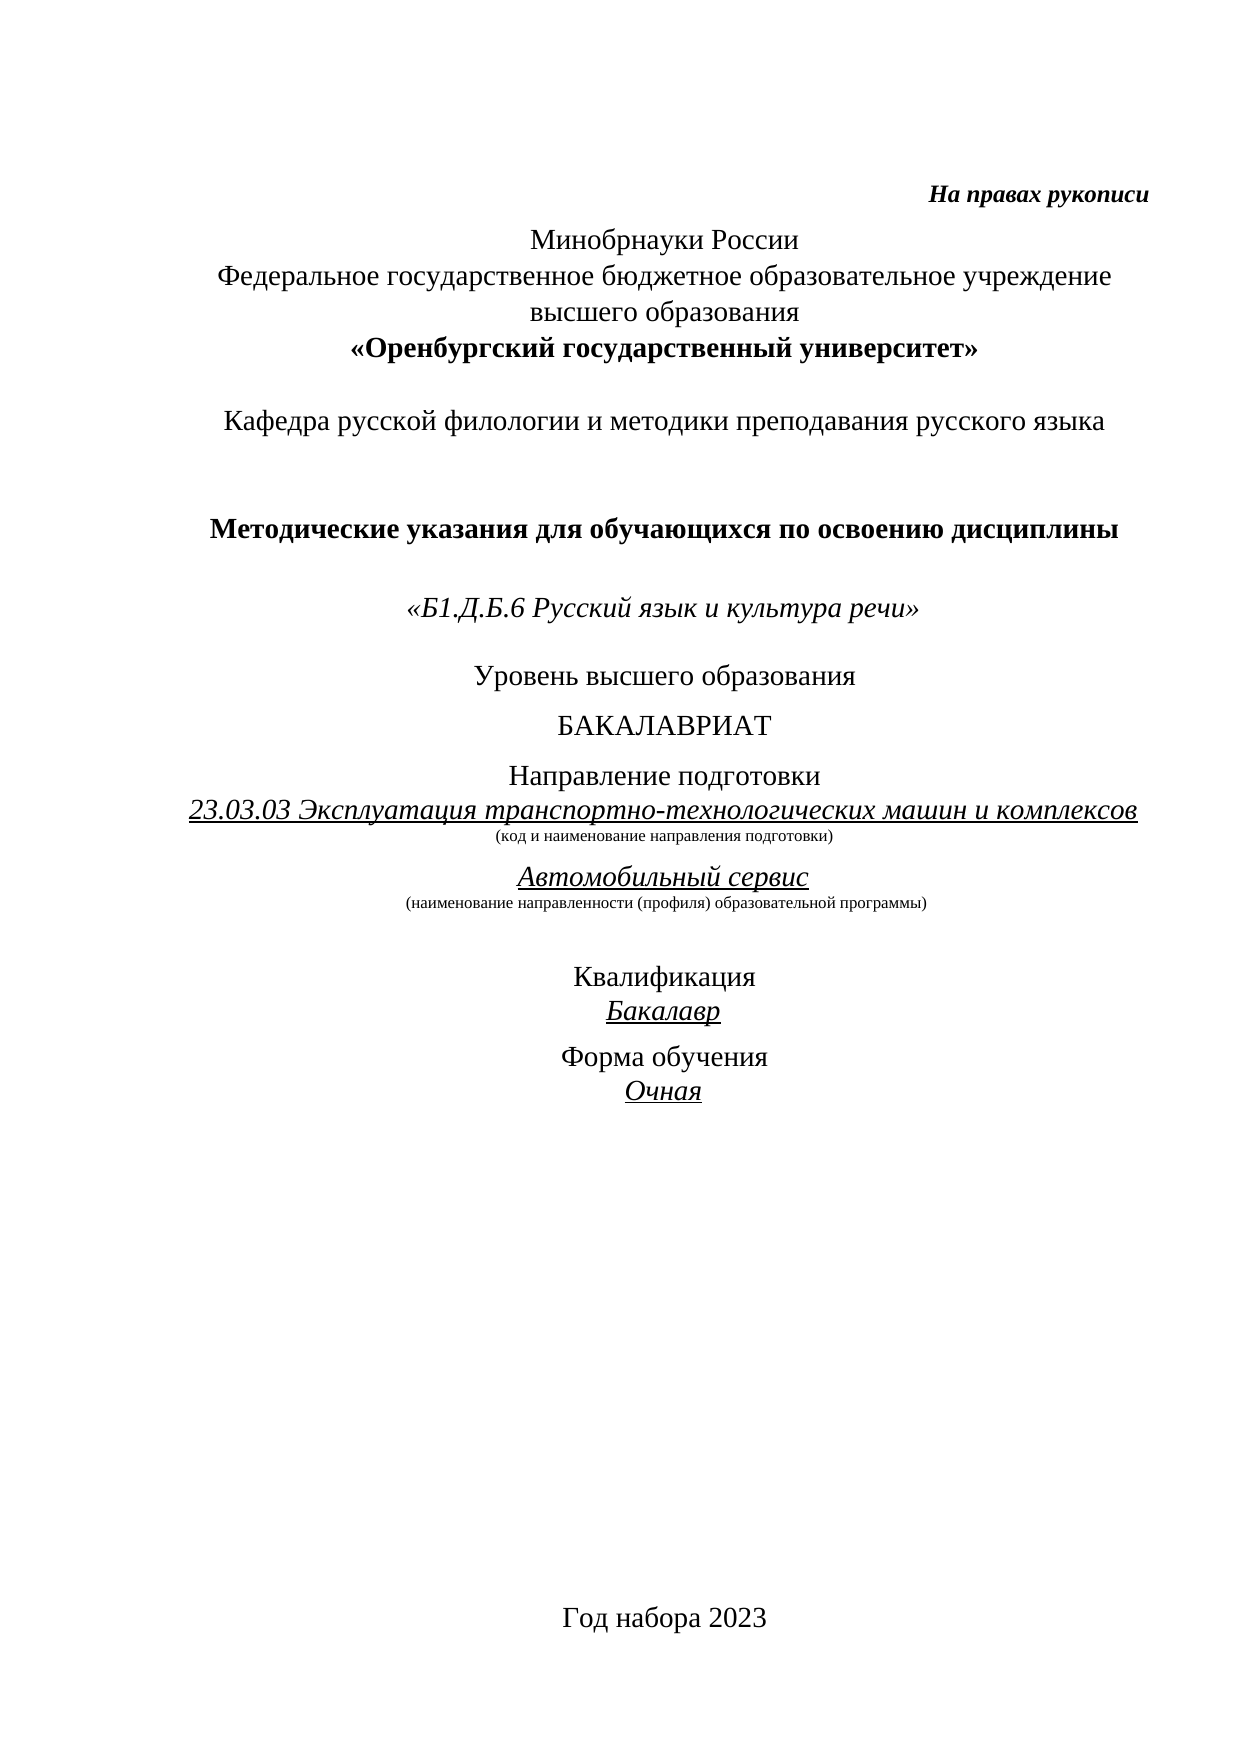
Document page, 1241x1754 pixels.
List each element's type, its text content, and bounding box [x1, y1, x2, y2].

text На правах рукописи [177, 179, 1152, 207]
text (наименование направленности (профиля) образовательной программы) [177, 892, 1152, 926]
text (код и наименование направления подготовки) [177, 825, 1152, 859]
text Методические указания для обучающихся по освоению дисциплины [177, 511, 1152, 544]
text Бакалавр [177, 993, 1152, 1027]
text Кафедра русской филологии и методики преподавания русского языка [177, 403, 1152, 436]
text 23.03.03 Эксплуатация транспортно-технологических машин и комплексов [177, 792, 1152, 825]
text Федеральное государственное бюджетное образовательное учреждение [177, 258, 1152, 292]
text Очная [177, 1073, 1152, 1106]
text Автомобильный сервис [177, 859, 1152, 892]
text Год набора 2023 [177, 1600, 1152, 1633]
text «Оренбургский государственный университет» [177, 330, 1152, 364]
text Квалификация [177, 959, 1152, 993]
text Форма обучения [177, 1039, 1152, 1073]
text Минобрнауки России [177, 222, 1152, 255]
text БАКАЛАВРИАТ [177, 708, 1152, 742]
text «Б1.Д.Б.6 Русский язык и культура речи» [177, 591, 1152, 624]
text Уровень высшего образования [177, 658, 1152, 691]
text высшего образования [177, 294, 1152, 328]
text Направление подготовки [177, 758, 1152, 792]
